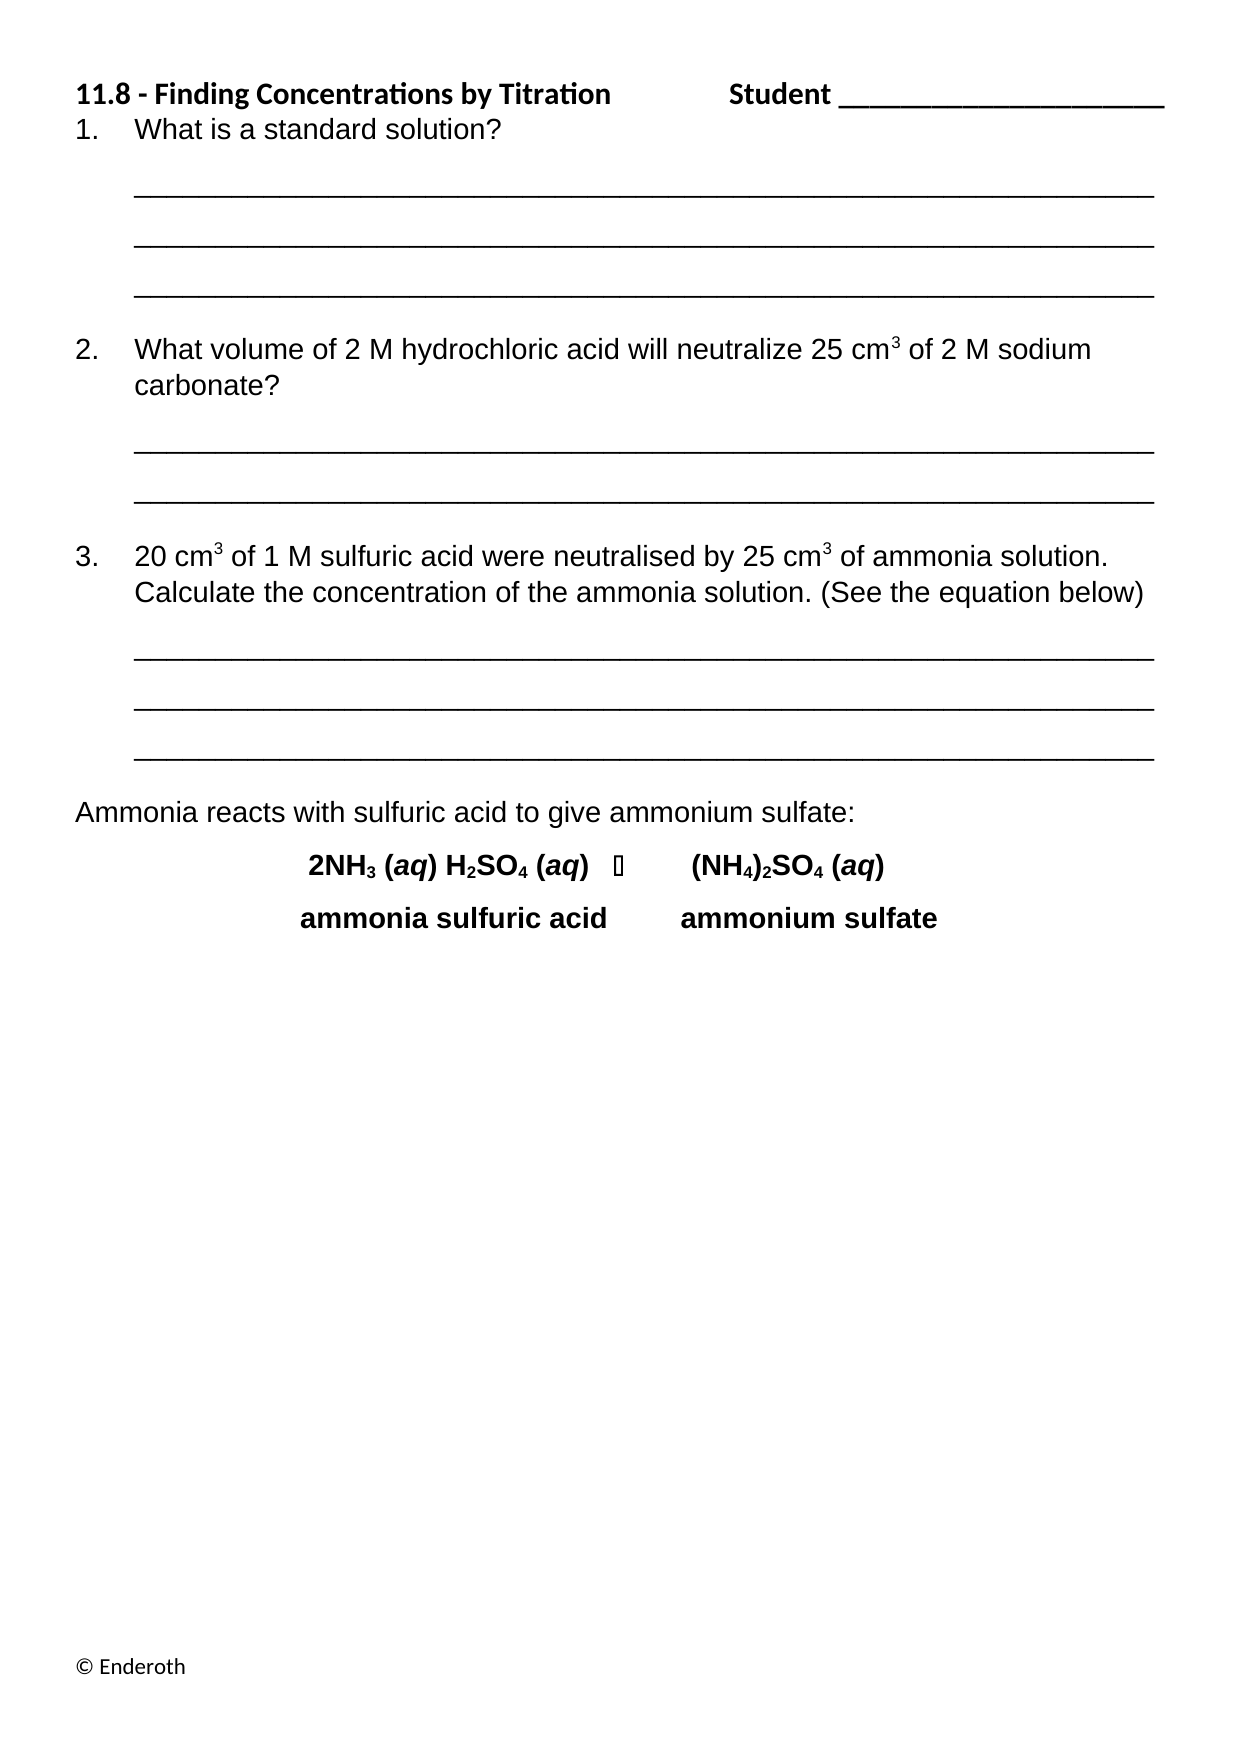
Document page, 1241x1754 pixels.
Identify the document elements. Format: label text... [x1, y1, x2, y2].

text 2NH3 (aq) H2SO4 (aq) (NH4)2SO4 (aq) [282, 848, 1165, 882]
list What volume of 2 M hydrochloric acid will neutralize 25 cm3 of 2 M sodium carbonate? [75, 332, 1165, 402]
text ammonia sulfuric acid ammonium sulfate [282, 901, 1165, 934]
list 20 cm3 of 1 M sulfuric acid were neutralised by 25 cm3 of ammonia solution. Calculate the concentration of the ammonia solution. (See the equation below) [75, 538, 1165, 608]
text _____________________________________________________________________________________________________________________________________________________________________________________________ [134, 165, 1165, 299]
list What is a standard solution? [75, 112, 1165, 145]
text _____________________________________________________________________________________________________________________________________________________________________________________________ [134, 627, 1165, 762]
text Ammonia reacts with sulfuric acid to give ammonium sulfate: [75, 795, 1165, 829]
text ______________________________________________________________________________________________________________________________ [134, 421, 1165, 505]
